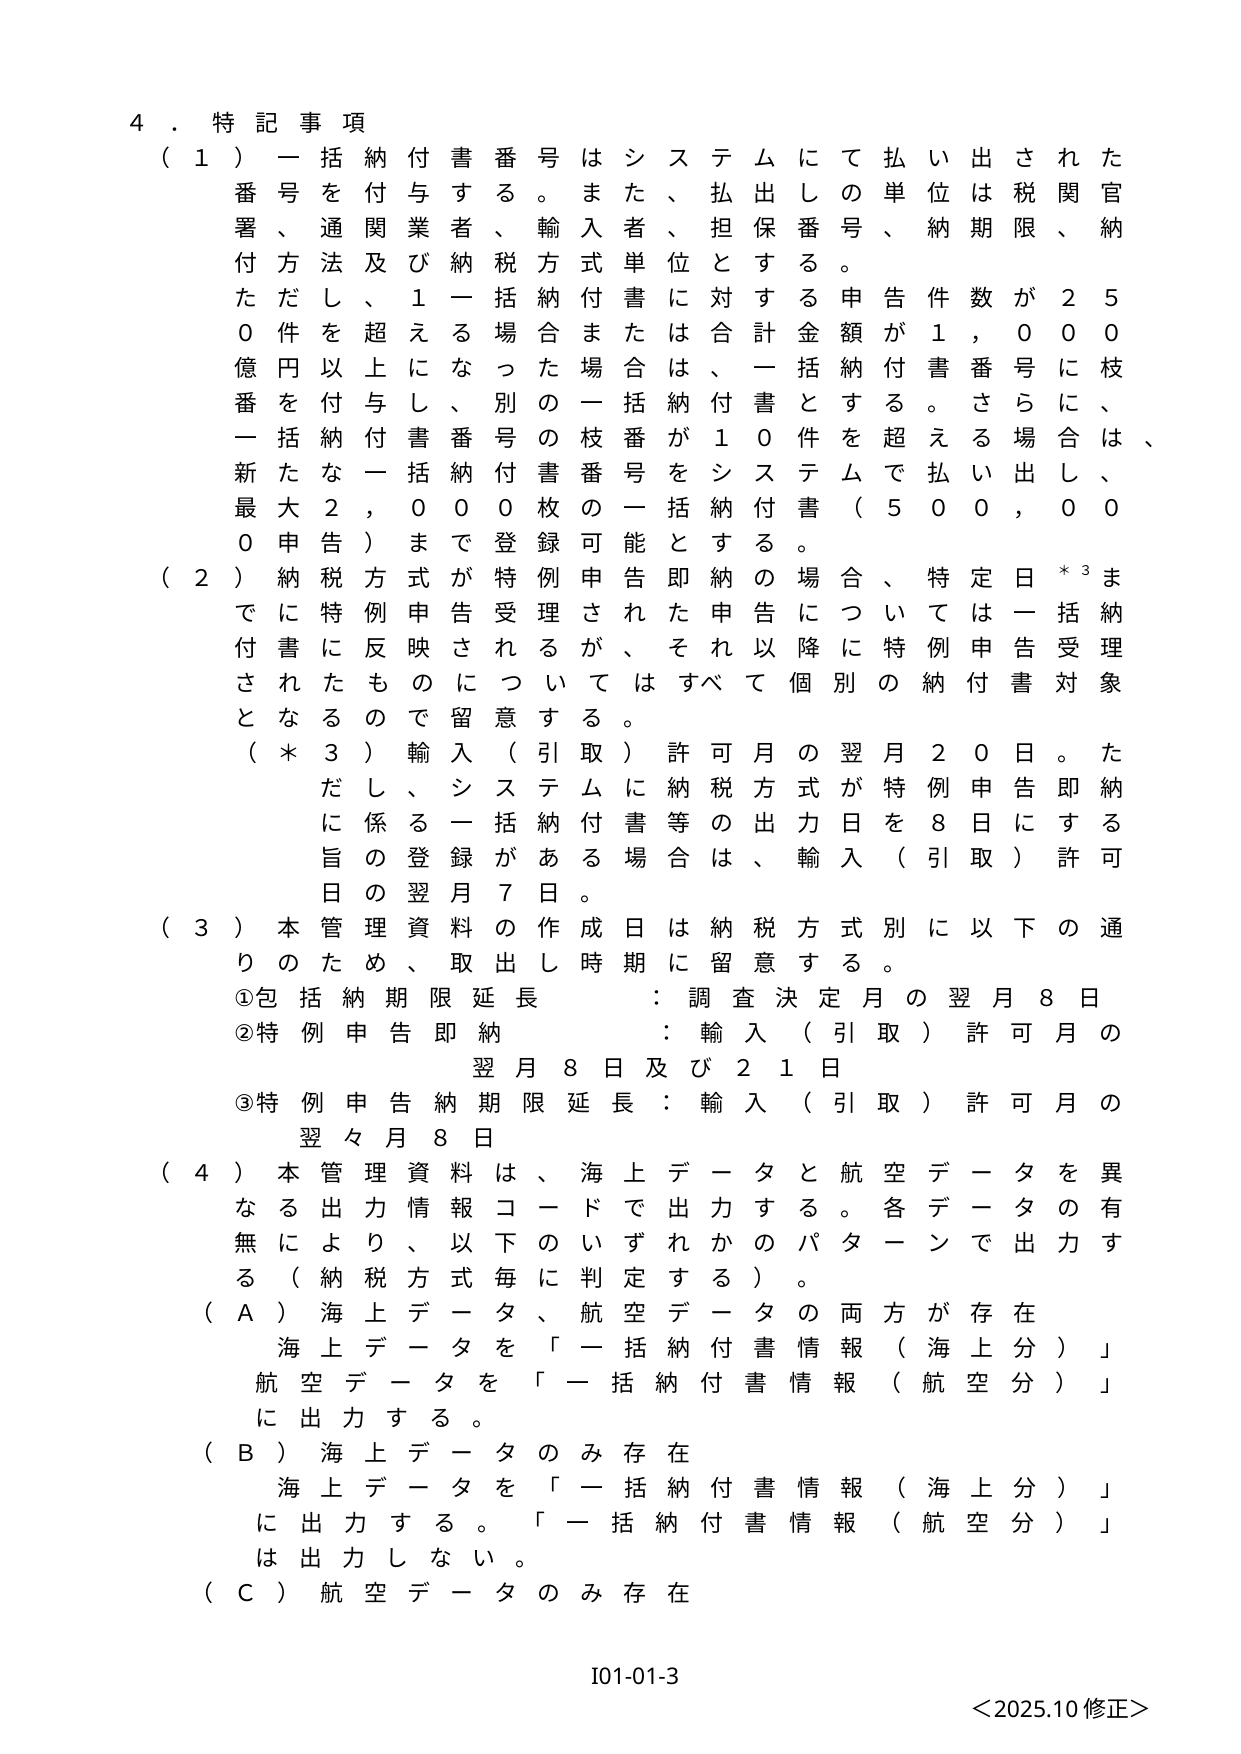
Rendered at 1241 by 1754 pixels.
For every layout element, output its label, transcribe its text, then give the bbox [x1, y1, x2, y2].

text 海上データを「一括納付書情報（海上分）」に出力する。「一括納付書情報（航空分）」は出力しない。 [234, 1469, 1144, 1574]
text （２）納税方式が特例申告即納の場合、特定日＊３までに特例申告受理された申告については一括納付書に反映されるが、それ以降に特例申告受理されたものについてはすべて個別の納付書対象となるので留意する。 [147, 559, 1144, 734]
text （４）本管理資料は、海上データと航空データを異なる出力情報コードで出力する。各データの有無により、以下のいずれかのパターンで出力する（納税方式毎に判定する）。 [147, 1154, 1144, 1294]
text 海上データを「一括納付書情報（海上分）」、航空データを「一括納付書情報（航空分）」に出力する。 [234, 1329, 1144, 1434]
text ４．特記事項 [126, 104, 1144, 139]
text ①包括納期限延長 ：調査決定月の翌月８日 [212, 979, 1144, 1014]
text ②特例申告即納 ：輸入（引取）許可月の翌月８日及び２１日 [212, 1014, 1144, 1084]
text （３）本管理資料の作成日は納税方式別に以下の通りのため、取出し時期に留意する。 [147, 909, 1144, 979]
text （Ｃ）航空データのみ存在 [169, 1574, 1144, 1609]
text （Ｂ）海上データのみ存在 [169, 1434, 1144, 1469]
text （＊３）輸入（引取）許可月の翌月２０日。ただし、システムに納税方式が特例申告即納に係る一括納付書等の出力日を８日にする旨の登録がある場合は、輸入（引取）許可日の翌月７日。 [212, 734, 1144, 909]
text （１）一括納付書番号はシステムにて払い出された番号を付与する。また、払出しの単位は税関官署、通関業者、輸入者、担保番号、納期限、納付方法及び納税方式単位とする。 [147, 139, 1144, 279]
text ③特例申告納期限延長：輸入（引取）許可月の翌々月８日 [212, 1084, 1144, 1154]
text ただし、１一括納付書に対する申告件数が２５０件を超える場合または合計金額が１，０００億円以上になった場合は、一括納付書番号に枝番を付与し、別の一括納付書とする。さらに、一括納付書番号の枝番が１０件を超える場合は、新たな一括納付書番号をシステムで払い出し、最大２，０００枚の一括納付書（５００，０００申告）まで登録可能とする。 [212, 279, 1144, 559]
text （Ａ）海上データ、航空データの両方が存在 [169, 1294, 1144, 1329]
